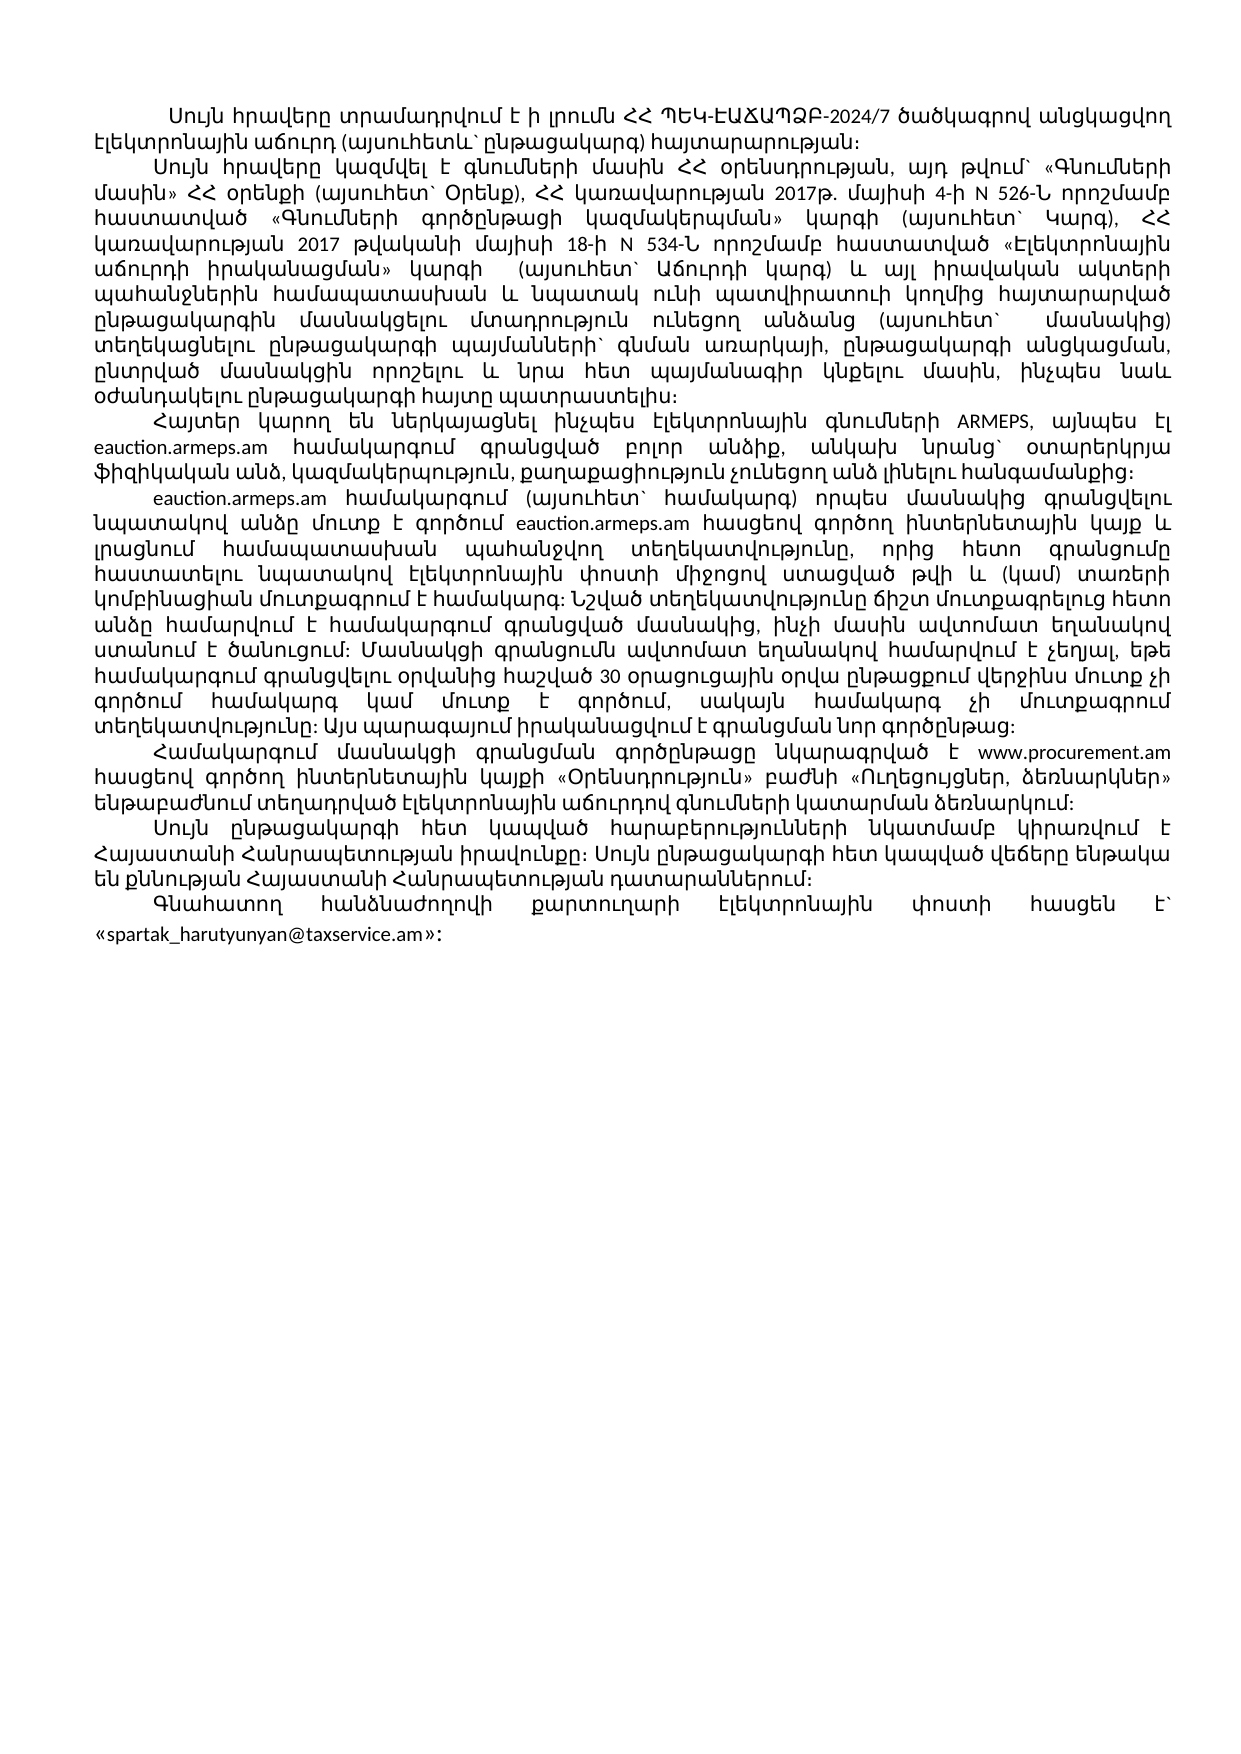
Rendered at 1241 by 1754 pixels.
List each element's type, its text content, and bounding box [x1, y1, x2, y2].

text Սույն հրավերը կազմվել է գնումների մասին ՀՀ օրենսդրության, այդ թվում` «Գնումների մասին» ՀՀ օրենքի (այսուհետ` Օրենք), ՀՀ կառավարության 2017թ. մայիսի 4-ի N 526-Ն որոշմամբ հաստատված «Գնումների գործընթացի կազմակերպման» կարգի (այսուհետ` Կարգ), ՀՀ կառավարության 2017 թվականի մայիսի 18-ի N 534-Ն որոշմամբ հաստատված «Էլեկտրոնային աճուրդի իրականացման» կարգի (այսուհետ` Աճուրդի կարգ) և այլ իրավական ակտերի պահանջներին համապատասխան և նպատակ ունի պատվիրատուի կողմից հայտարարված ընթացակարգին մասնակցելու մտադրություն ունեցող անձանց (այսուհետ` մասնակից) տեղեկացնելու ընթացակարգի պայմանների` գնման առարկայի, ընթացակարգի անցկացման, ընտրված մասնակցին որոշելու և նրա հետ պայմանագիր կնքելու մասին, ինչպես նաև օժանդակելու ընթացակարգի հայտը պատրաստելիս։ [94, 154, 1171, 409]
text Հայտեր կարող են ներկայացնել ինչպես էլեկտրոնային գնումների ARMEPS, այնպես էլ eauction.armeps.am համակարգում գրանցված բոլոր անձիք, անկախ նրանց` օտարերկրյա ֆիզիկական անձ, կազմակերպություն, քաղաքացիություն չունեցող անձ լինելու հանգամանքից։ [94, 409, 1171, 485]
text Համակարգում մասնակցի գրանցման գործընթացը նկարագրված է www.procurement.am հասցեով գործող ինտերնետային կայքի «Օրենսդրություն» բաժնի «Ուղեցույցներ, ձեռնարկներ» ենթաբաժնում տեղադրված էլեկտրոնային աճուրդով գնումների կատարման ձեռնարկում: [94, 739, 1171, 815]
text Գնահատող հանձնաժողովի քարտուղարի էլեկտրոնային փոստի հասցեն է` «spartak_harutyunyan@taxservice.am»: [94, 892, 1171, 948]
text Սույն հրավերը տրամադրվում է ի լրումն ՀՀ ՊԵԿ-ԷԱՃԱՊՁԲ-2024/7 ծածկագրով անցկացվող էլեկտրոնային աճուրդ (այսուհետև` ընթացակարգ) հայտարարության։ [94, 104, 1171, 154]
text Սույն ընթացակարգի հետ կապված հարաբերությունների նկատմամբ կիրառվում է Հայաստանի Հանրապետության իրավունքը։ Սույն ընթացակարգի հետ կապված վեճերը ենթակա են քննության Հայաստանի Հանրապետության դատարաններում։ [94, 815, 1171, 892]
text eauction.armeps.am համակարգում (այսուհետ` համակարգ) որպես մասնակից գրանցվելու նպատակով անձը մուտք է գործում eauction.armeps.am հասցեով գործող ինտերնետային կայք և լրացնում համապատասխան պահանջվող տեղեկատվությունը, որից հետո գրանցումը հաստատելու նպատակով էլեկտրոնային փոստի միջոցով ստացված թվի և (կամ) տառերի կոմբինացիան մուտքագրում է համակարգ: Նշված տեղեկատվությունը ճիշտ մուտքագրելուց հետո անձը համարվում է համակարգում գրանցված մասնակից, ինչի մասին ավտոմատ եղանակով ստանում է ծանուցում: Մասնակցի գրանցումն ավտոմատ եղանակով համարվում է չեղյալ, եթե համակարգում գրանցվելու օրվանից հաշված 30 օրացուցային օրվա ընթացքում վերջինս մուտք չի գործում համակարգ կամ մուտք է գործում, սակայն համակարգ չի մուտքագրում տեղեկատվությունը: Այս պարագայում իրականացվում է գրանցման նոր գործընթաց: [94, 485, 1171, 739]
